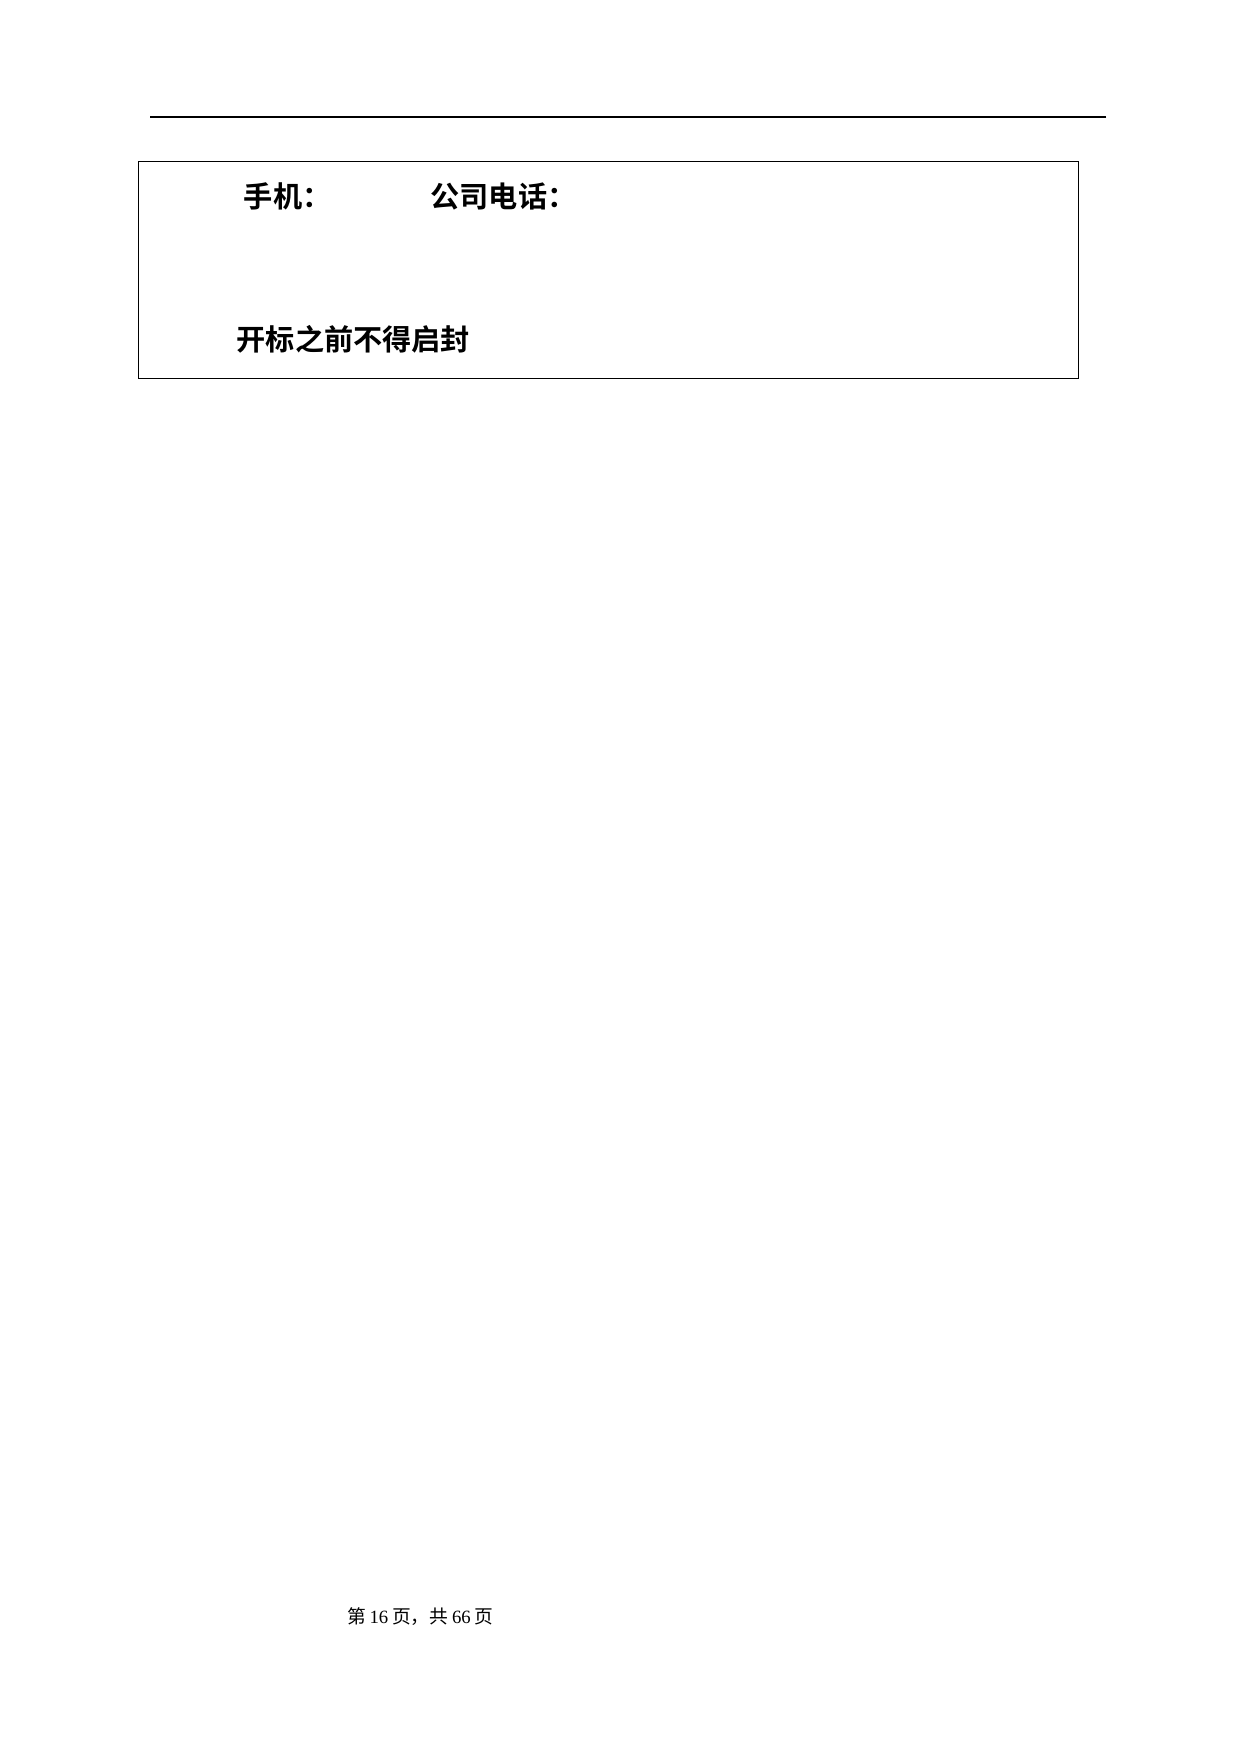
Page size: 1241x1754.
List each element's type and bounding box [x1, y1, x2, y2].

table_header [139, 162, 1078, 378]
